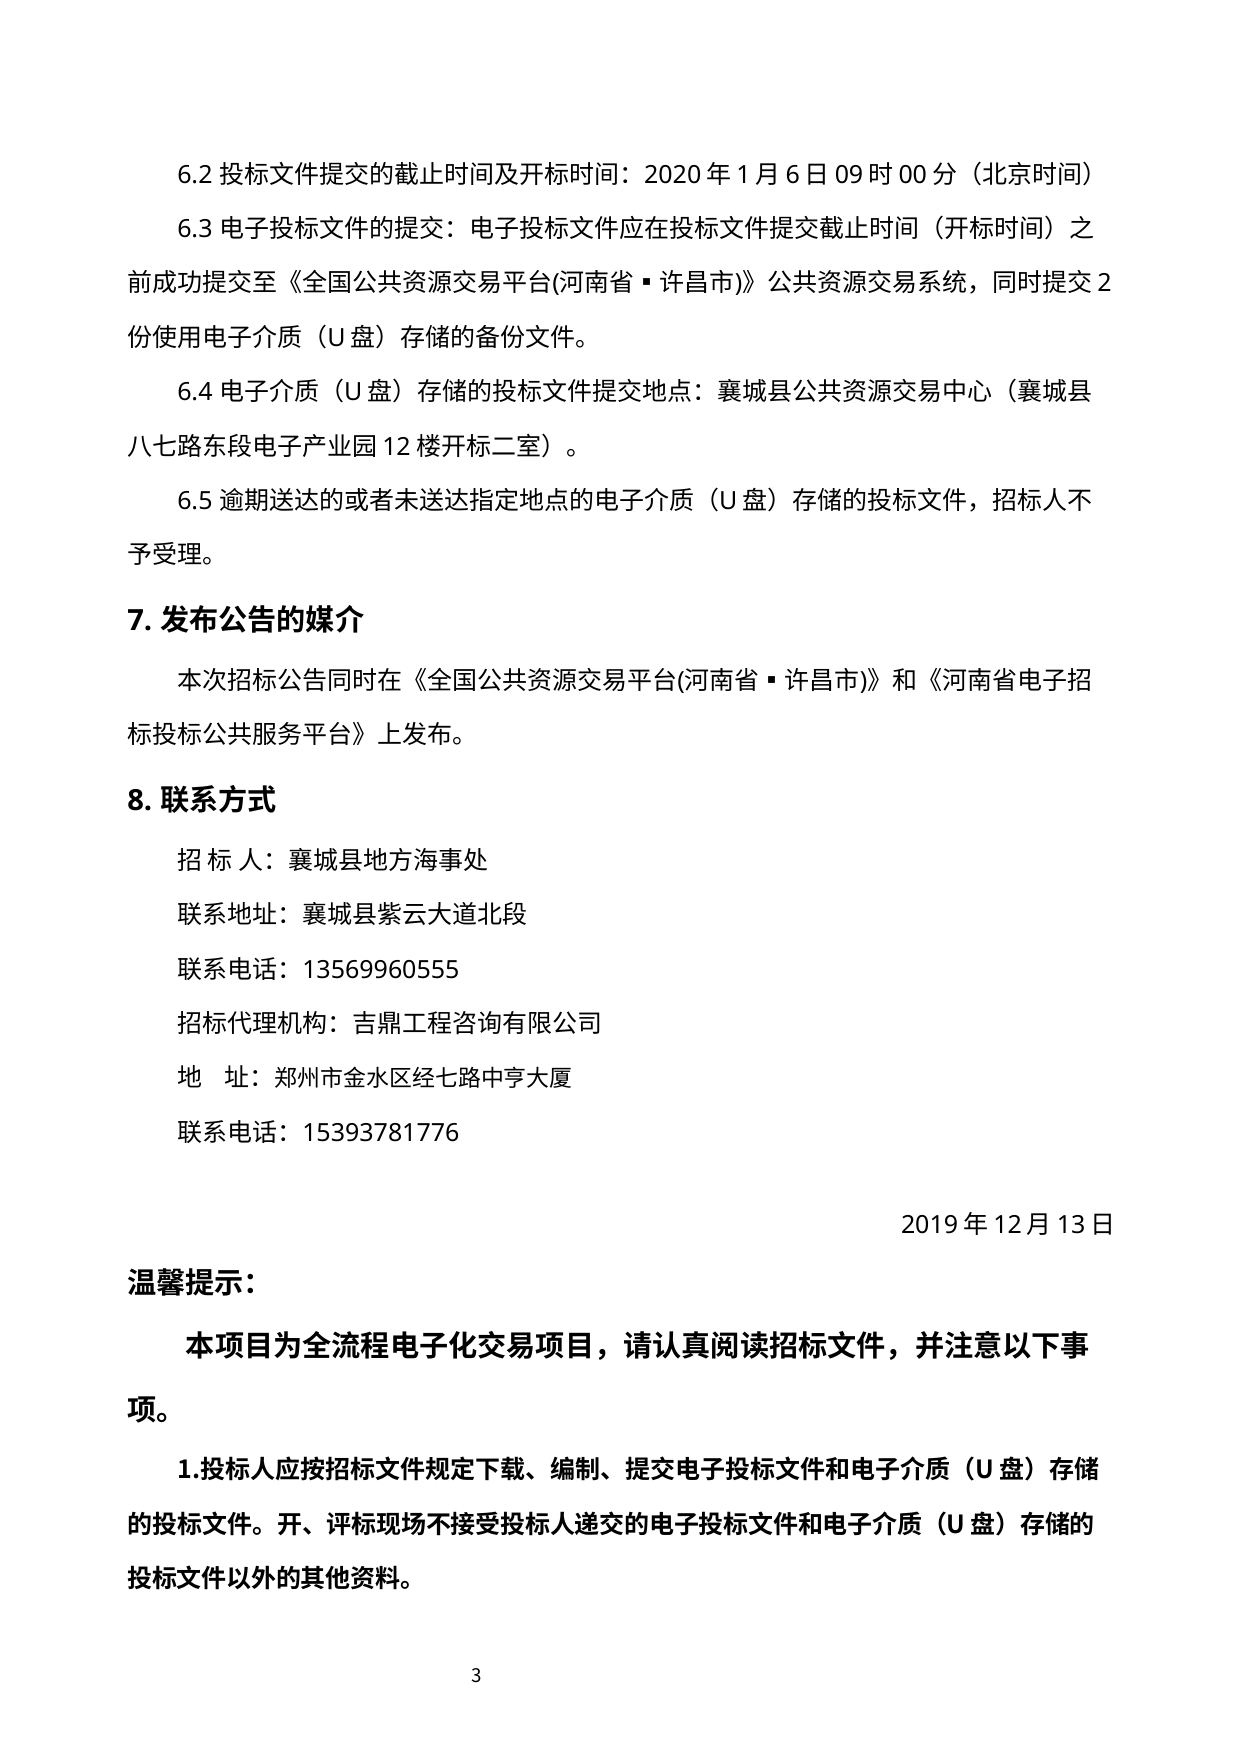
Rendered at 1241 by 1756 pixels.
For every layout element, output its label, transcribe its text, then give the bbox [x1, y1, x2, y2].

text 招 标 人：襄城县地方海事处 [127, 840, 1115, 877]
text 1.投标人应按招标文件规定下载、编制、提交电子投标文件和电子介质（U盘）存储的投标文件。开、评标现场不接受投标人递交的电子投标文件和电子介质（U盘）存储的投标文件以外的其他资料。 [127, 1450, 1115, 1595]
text 温馨提示： [127, 1259, 1115, 1302]
text 6.4 电子介质（U盘）存储的投标文件提交地点：襄城县公共资源交易中心（襄城县八七路东段电子产业园12楼开标二室）。 [127, 372, 1115, 462]
text 6.5 逾期送达的或者未送达指定地点的电子介质（U盘）存储的投标文件，招标人不予受理。 [127, 480, 1115, 571]
text 本项目为全流程电子化交易项目，请认真阅读招标文件，并注意以下事项。 [127, 1323, 1115, 1428]
text 8. 联系方式 [127, 777, 1081, 819]
text 联系电话：15393781776 [127, 1112, 1115, 1148]
text 联系电话：13569960555 [127, 949, 1115, 985]
text 2019年12月13日 [127, 1205, 1115, 1241]
text 6.3 电子投标文件的提交：电子投标文件应在投标文件提交截止时间（开标时间）之前成功提交至《全国公共资源交易平台(河南省▪许昌市)》公共资源交易系统，同时提交2份使用电子介质（U盘）存储的备份文件。 [127, 208, 1115, 353]
text 本次招标公告同时在《全国公共资源交易平台(河南省▪许昌市)》和《河南省电子招标投标公共服务平台》上发布。 [127, 660, 1115, 751]
text 联系地址：襄城县紫云大道北段 [127, 895, 1115, 931]
text 7. 发布公告的媒介 [127, 597, 1081, 639]
text 招标代理机构：吉鼎工程咨询有限公司 [127, 1003, 1115, 1040]
text 地 址：郑州市金水区经七路中亨大厦 [127, 1058, 1115, 1094]
text 6.2 投标文件提交的截止时间及开标时间：2020年1月6日09时00分（北京时间） [127, 154, 1115, 190]
